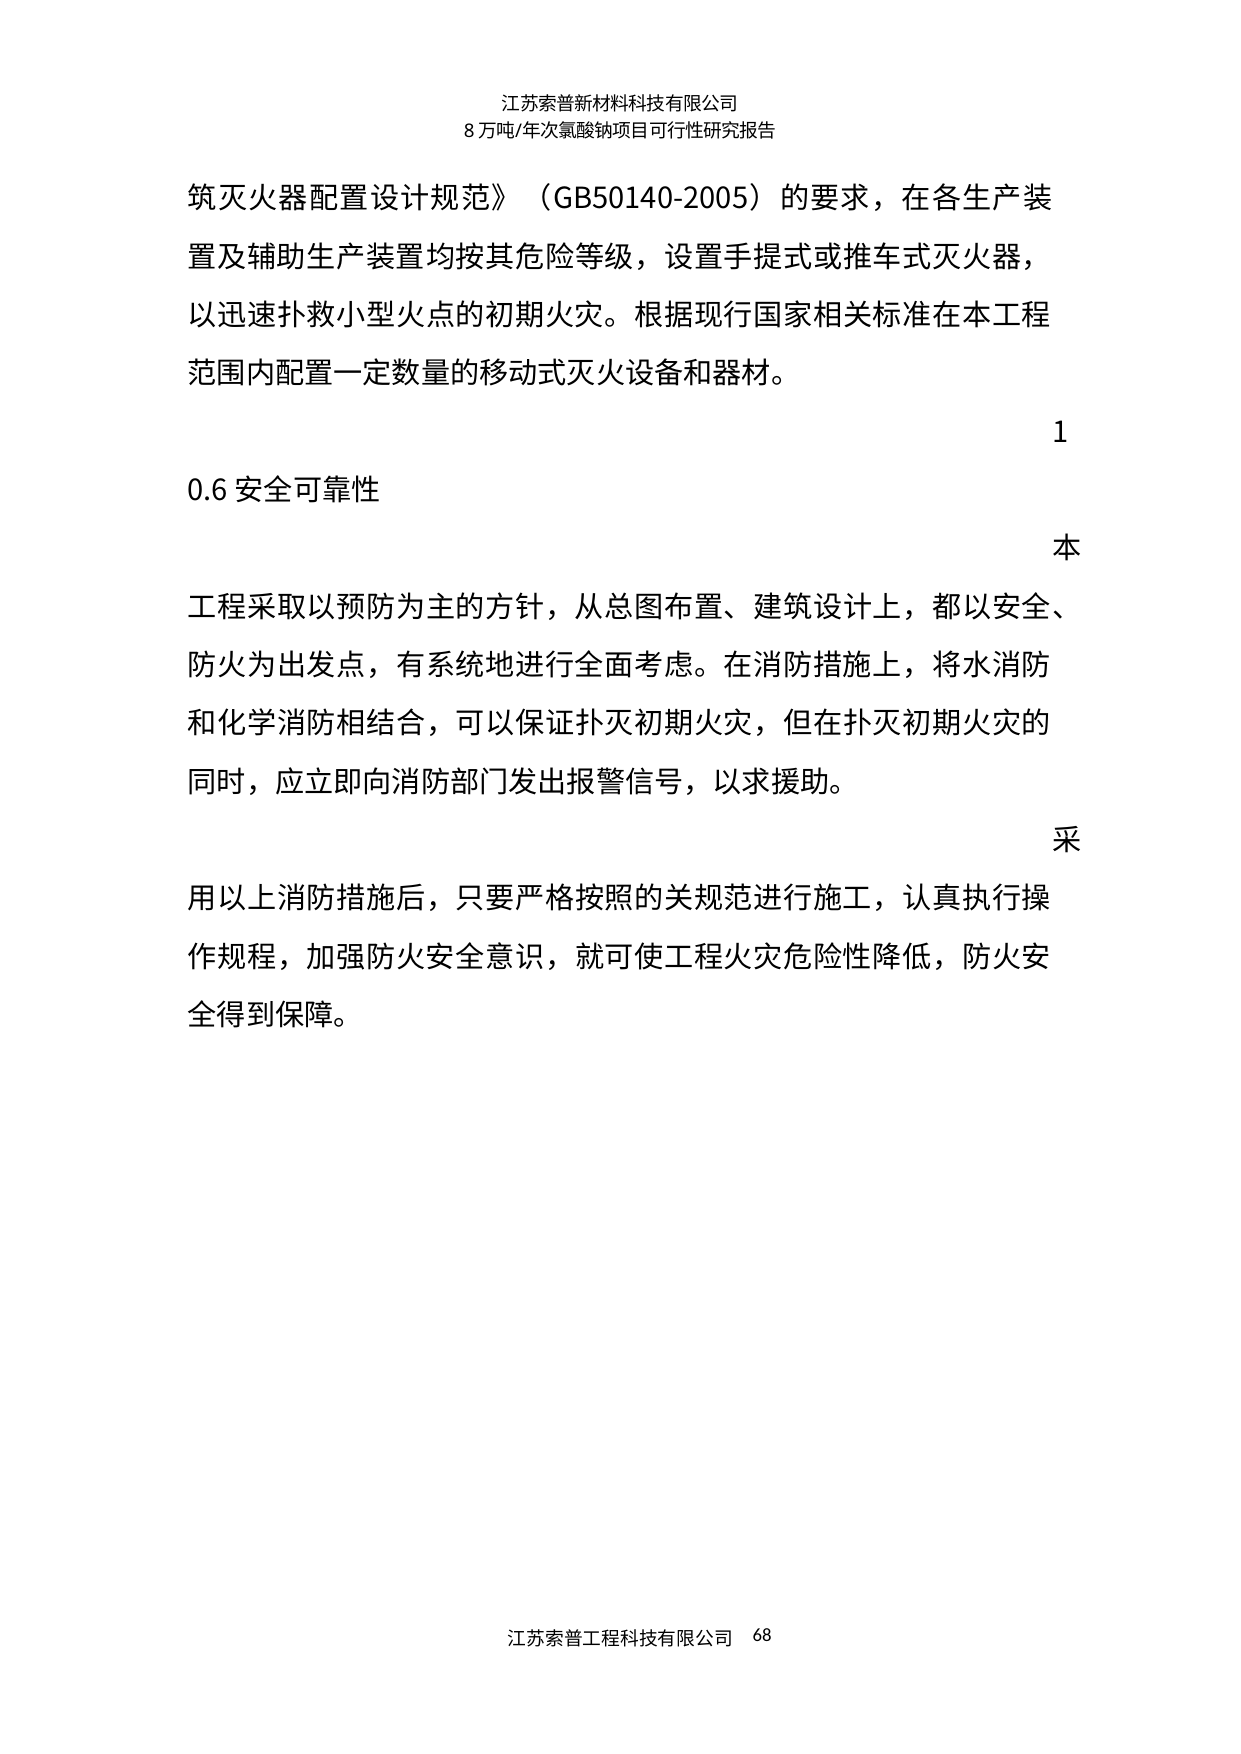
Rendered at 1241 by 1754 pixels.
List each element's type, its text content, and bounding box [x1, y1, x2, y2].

text 本工程采取以预防为主的方针，从总图布置、建筑设计上，都以安全、防火为出发点，有系统地进行全面考虑。在消防措施上，将水消防和化学消防相结合，可以保证扑灭初期火灾，但在扑灭初期火灾的同时，应立即向消防部门发出报警信号，以求援助。 [187, 512, 1053, 804]
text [187, 162, 1053, 395]
text 10.6 安全可靠性 [187, 395, 1053, 512]
text 采用以上消防措施后，只要严格按照的关规范进行施工，认真执行操作规程，加强防火安全意识，就可使工程火灾危险性降低，防火安全得到保障。 [187, 804, 1053, 1037]
